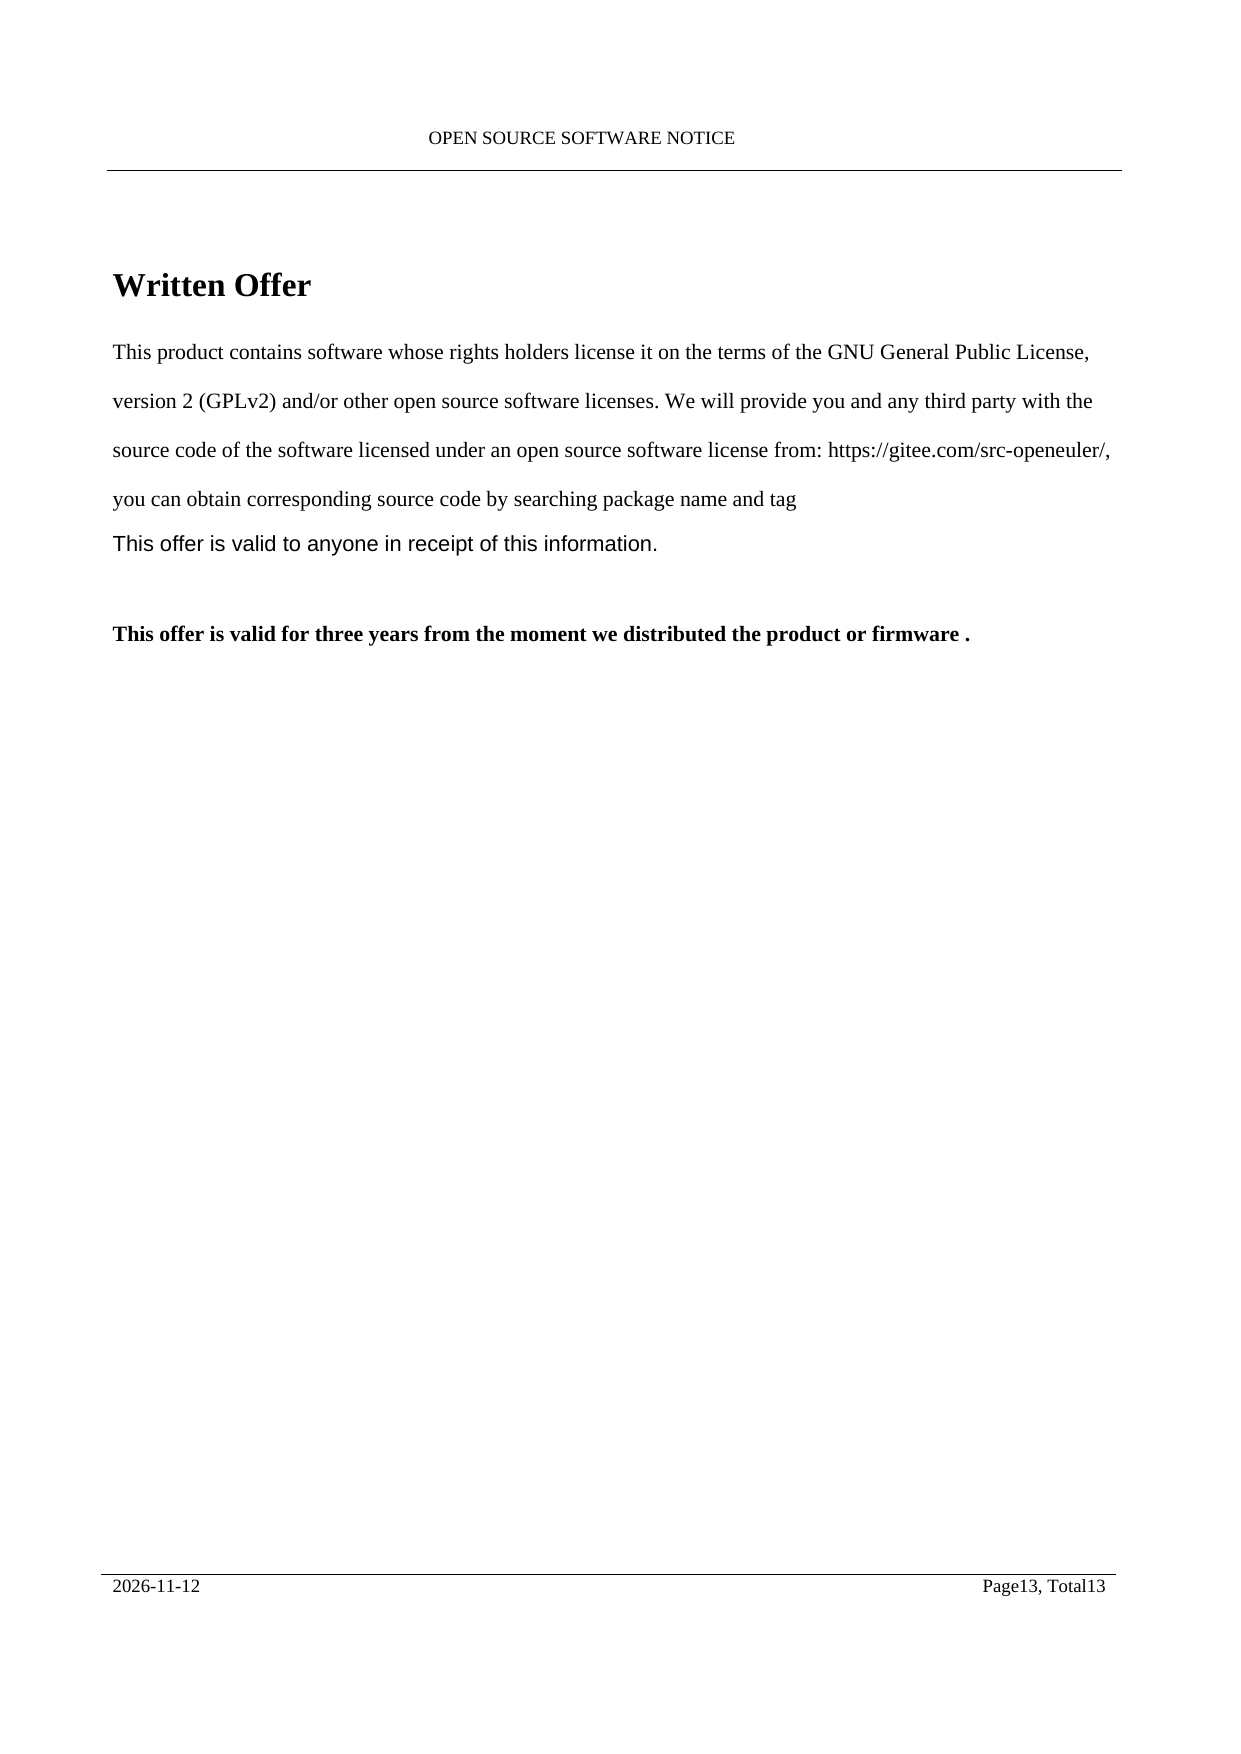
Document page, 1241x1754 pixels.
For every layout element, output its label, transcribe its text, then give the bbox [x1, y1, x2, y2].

text This product contains software whose rights holders license it on the terms of the GNU General Public License, version 2 (GPLv2) and/or other open source software licenses. We will provide you and any third party with the source code of the software licensed under an open source software license from: https://gitee.com/src-openeuler/, you can obtain corresponding source code by searching package name and tag [112, 336, 1128, 514]
text Written Offer [112, 251, 1128, 316]
text This offer is valid for three years from the moment we distributed the product or firmware . [112, 617, 1128, 650]
text This offer is valid to anyone in receipt of this information. [112, 527, 1128, 559]
